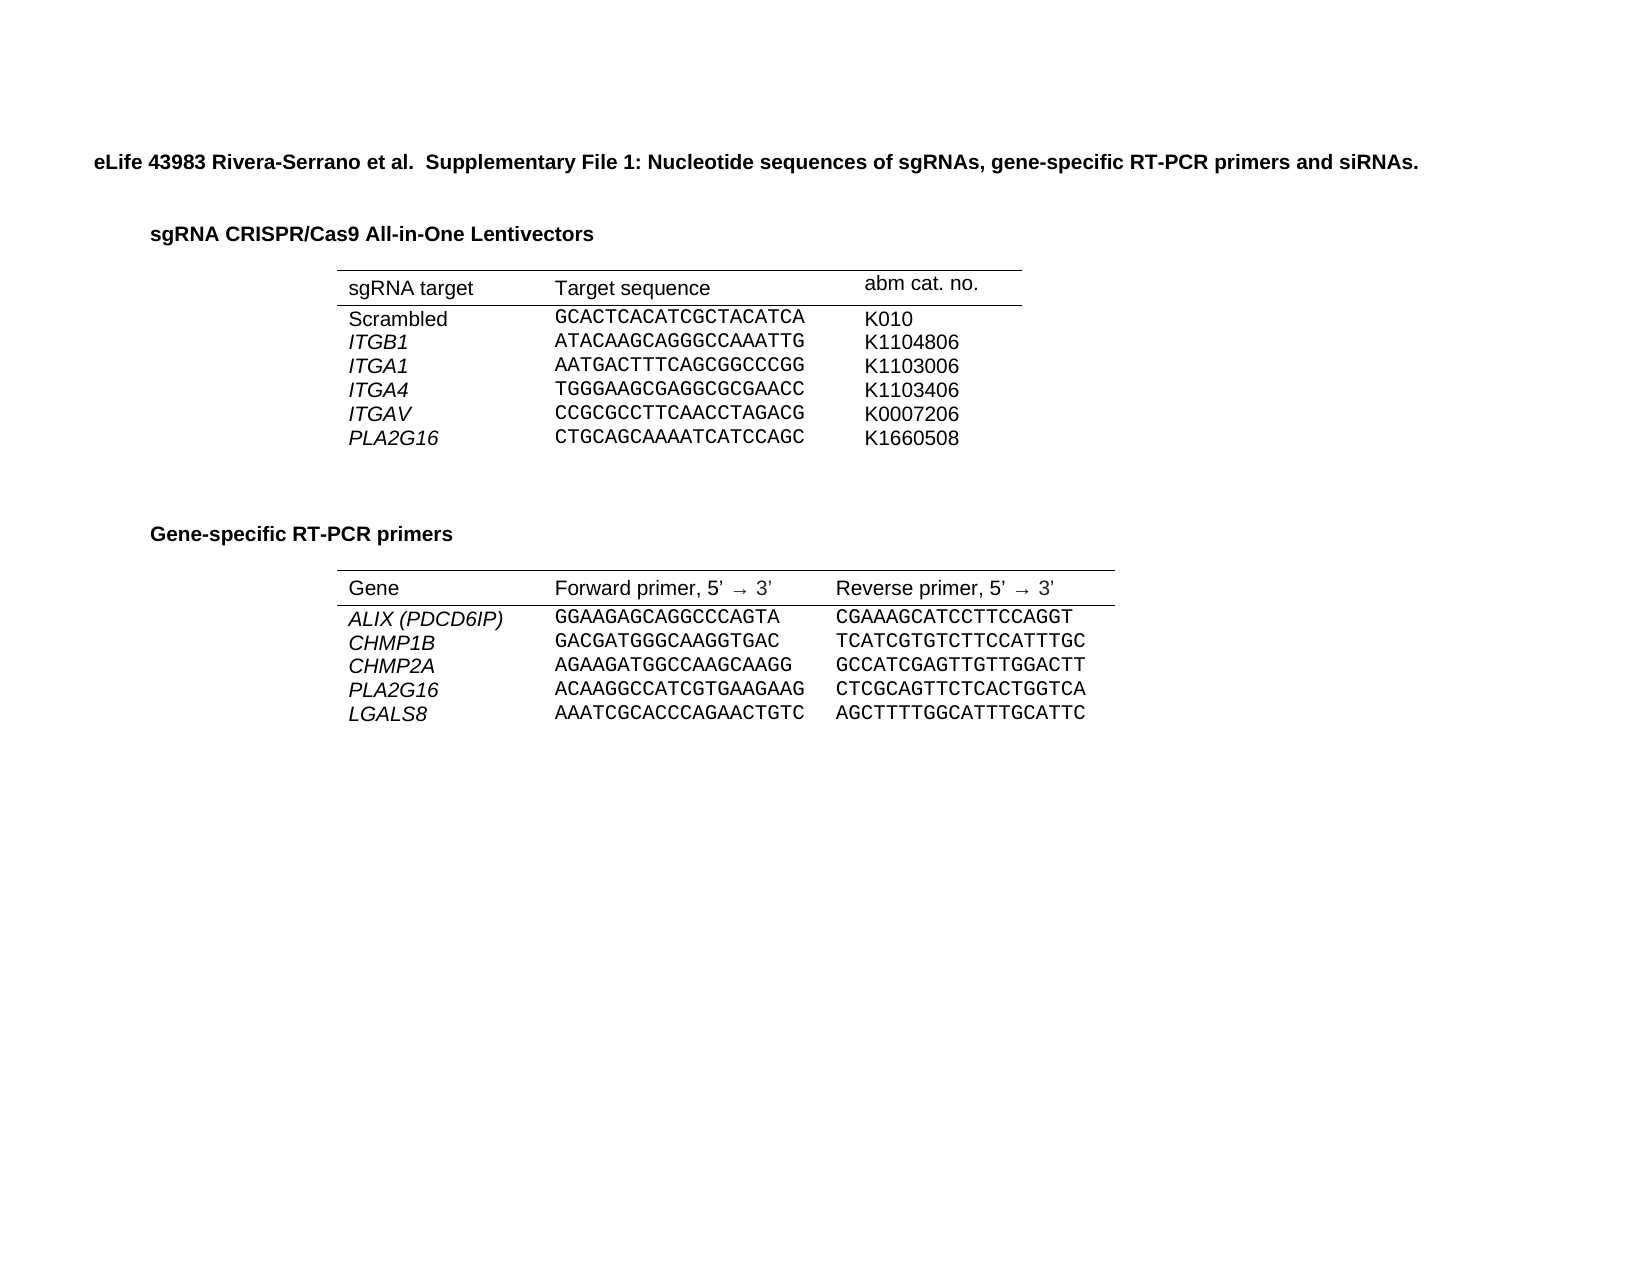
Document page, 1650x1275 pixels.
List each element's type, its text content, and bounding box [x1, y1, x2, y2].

table_header Gene [337, 571, 543, 605]
table_cell K1103006 [853, 354, 1022, 378]
table_header Forward primer, 5’ → 3’ [543, 571, 824, 605]
table_cell GCACTCACATCGCTACATCA [543, 306, 853, 330]
table_cell GACGATGGGCAAGGTGAC [543, 630, 824, 654]
table_cell CTGCAGCAAAATCATCCAGC [543, 426, 853, 450]
table_cell CCGCGCCTTCAACCTAGACG [543, 402, 853, 426]
table_cell CHMP1B [337, 630, 543, 654]
table_cell ITGAV [337, 402, 543, 426]
table_cell K1103406 [853, 378, 1022, 402]
table_cell Scrambled [337, 306, 543, 330]
table_header sgRNA target [337, 271, 543, 305]
table_cell K010 [853, 306, 1022, 330]
table_cell AAATCGCACCCAGAACTGTC [543, 702, 824, 726]
table_cell K1104806 [853, 330, 1022, 354]
table_cell ATACAAGCAGGGCCAAATTG [543, 330, 853, 354]
table_cell AGCTTTTGGCATTTGCATTC [824, 702, 1115, 726]
table_cell ITGA1 [337, 354, 543, 378]
text sgRNA CRISPR/Cas9 All-in-One Lentivectors [150, 222, 1500, 246]
table_header abm cat. no. [853, 271, 1022, 305]
table_cell PLA2G16 [337, 426, 543, 450]
text Gene-specific RT-PCR primers [150, 522, 1500, 546]
table_header Target sequence [543, 271, 853, 305]
table_cell ACAAGGCCATCGTGAAGAAG [543, 678, 824, 702]
table_cell GGAAGAGCAGGCCCAGTA [543, 606, 824, 630]
table_cell PLA2G16 [337, 678, 543, 702]
table_cell TGGGAAGCGAGGCGCGAACC [543, 378, 853, 402]
table_cell K1660508 [853, 426, 1022, 450]
table_cell ITGA4 [337, 378, 543, 402]
table_cell GCCATCGAGTTGTTGGACTT [824, 654, 1115, 678]
table_cell CTCGCAGTTCTCACTGGTCA [824, 678, 1115, 702]
table_cell ALIX (PDCD6IP) [337, 606, 543, 630]
table_cell AGAAGATGGCCAAGCAAGG [543, 654, 824, 678]
text eLife 43983 Rivera-Serrano et al. Supplementary File 1: Nucleotide sequences of sgRNAs, gene-specific RT-PCR primers and siRNAs. [94, 150, 1500, 174]
table_cell K0007206 [853, 402, 1022, 426]
table_cell CHMP2A [337, 654, 543, 678]
table_cell AATGACTTTCAGCGGCCCGG [543, 354, 853, 378]
table_cell TCATCGTGTCTTCCATTTGC [824, 630, 1115, 654]
table_cell LGALS8 [337, 702, 543, 726]
table_cell CGAAAGCATCCTTCCAGGT [824, 606, 1115, 630]
table_cell ITGB1 [337, 330, 543, 354]
table_header Reverse primer, 5’ → 3’ [824, 571, 1115, 605]
